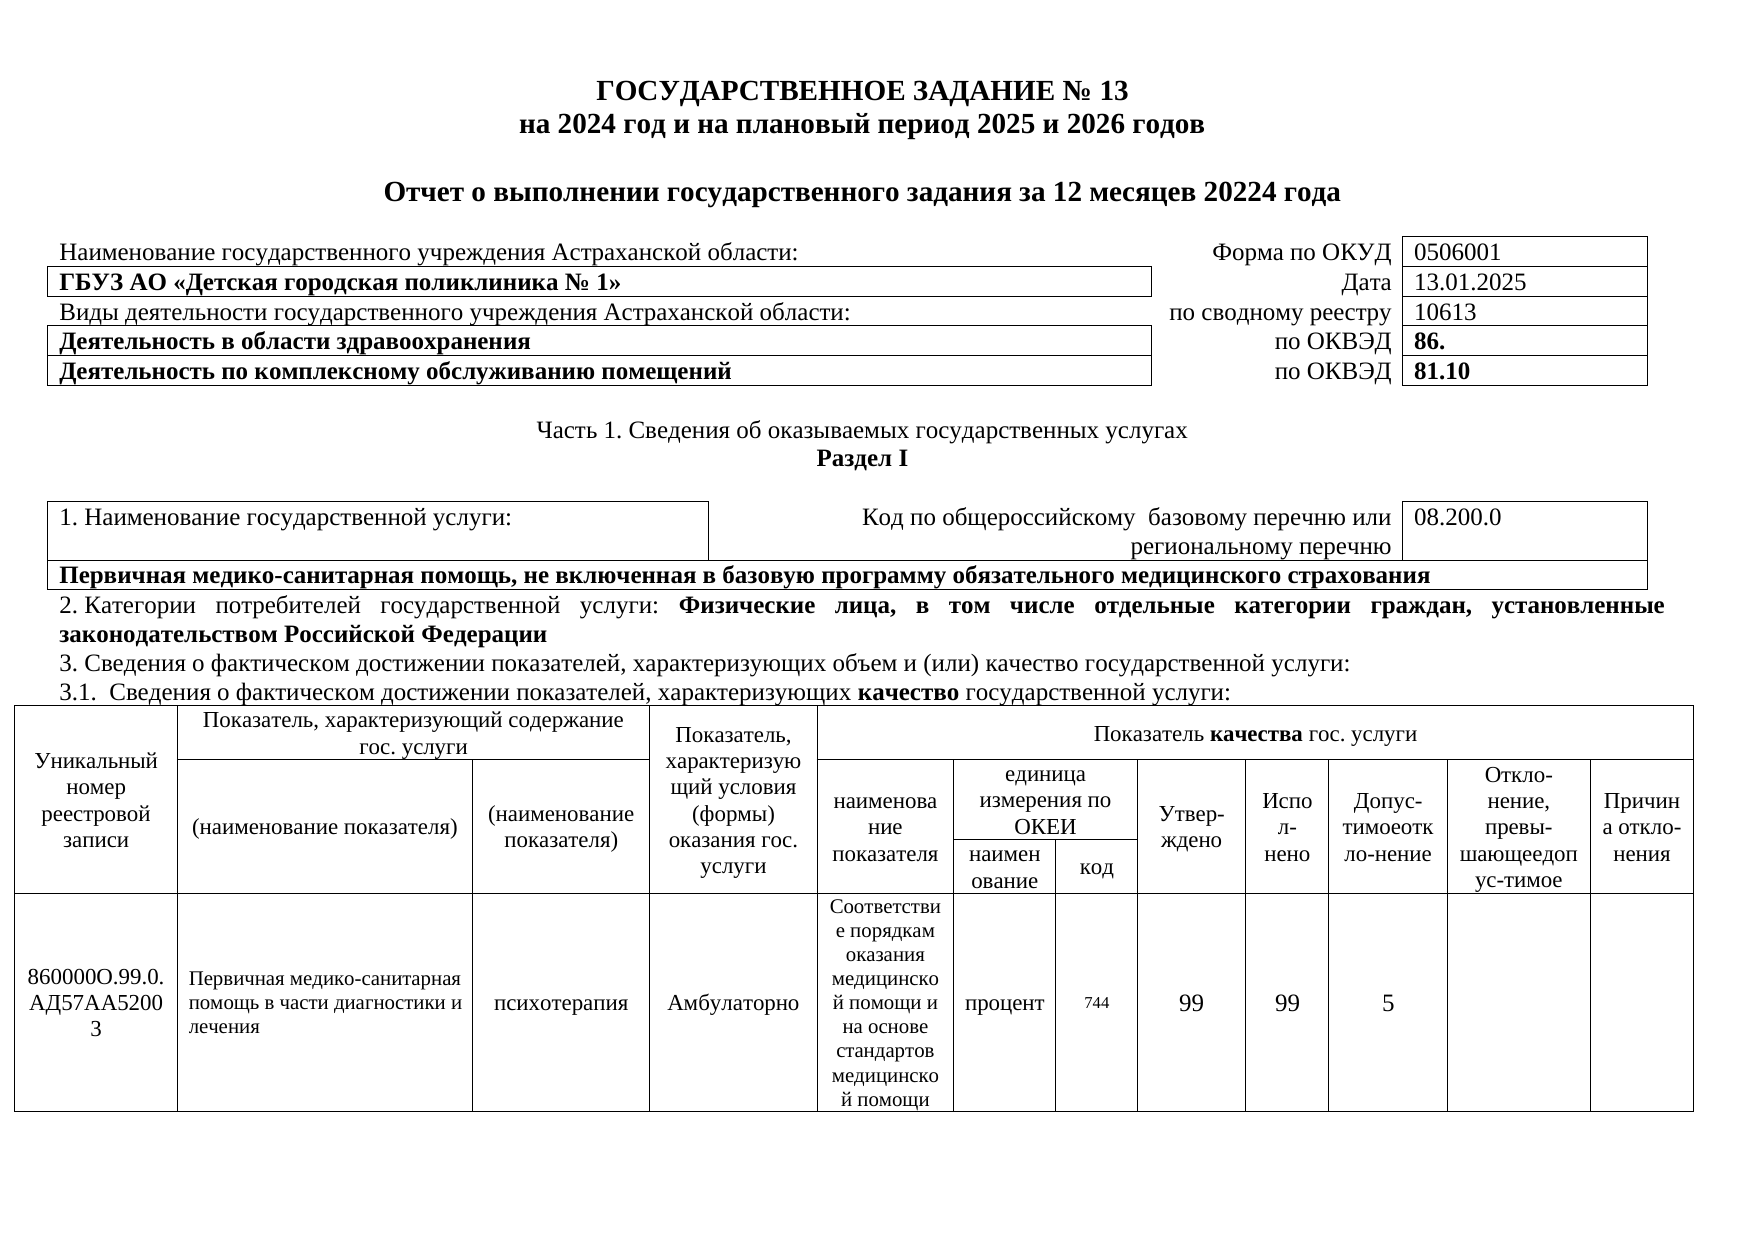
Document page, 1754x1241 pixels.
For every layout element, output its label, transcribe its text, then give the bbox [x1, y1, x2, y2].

table_cell Первичная медико-санитарная помощь в части диагностики и лечения [178, 894, 472, 1111]
text Отчет о выполнении государственного задания за 12 месяцев 20224 года [59, 174, 1665, 207]
table_cell единица измерения по ОКЕИ [954, 760, 1137, 839]
table_header 08.200.0 [1403, 502, 1647, 559]
table_cell код [1056, 840, 1137, 893]
table_header Показатель качества гос. услуги [818, 706, 1693, 759]
table_cell Испол-нено [1246, 760, 1328, 893]
table_cell Амбулаторно [650, 894, 817, 1111]
table_cell (наименование показателя) [473, 760, 649, 893]
table_cell Первичная медико-санитарная помощь, не включенная в базовую программу обязательного медицинского страхования [48, 561, 1647, 589]
table_cell Откло-нение, превы-шающеедопус-тимое [1448, 760, 1590, 893]
table_cell [1448, 894, 1590, 1111]
table_cell Допус-тимоеоткло-нение [1329, 760, 1447, 893]
table_cell Соответствие порядкам оказания медицинской помощи и на основе стандартов медицинской помощи [818, 894, 953, 1111]
table_cell психотерапия [473, 894, 649, 1111]
table_cell наименование [954, 840, 1055, 893]
table_header Форма по ОКУД [1152, 236, 1402, 266]
table_header Показатель, характеризующий содержание гос. услуги [178, 706, 649, 759]
table_header Показатель, характеризующий условия (формы) оказания гос. услуги [650, 706, 817, 893]
table_header 0506001 [1403, 237, 1647, 266]
table_cell ГБУЗ АО «Детская городская поликлиника № 1» [48, 267, 1151, 296]
table_cell Дата [1152, 266, 1402, 296]
table_header 1. Наименование государственной услуги: [48, 502, 708, 559]
text 2. Категории потребителей государственной услуги: Физические лица, в том числе отдельные категории граждан, установленные законодательством Российской Федерации [59, 590, 1665, 648]
table_cell 99 [1138, 894, 1245, 1111]
table_cell процент [954, 894, 1055, 1111]
table_cell 5 [1329, 894, 1447, 1111]
table_cell Причина откло-нения [1591, 760, 1693, 893]
table_cell Утвер-ждено [1138, 760, 1245, 893]
table_cell по ОКВЭД [1152, 325, 1402, 355]
table_cell (наименование показателя) [178, 760, 472, 893]
table_cell Деятельность в области здравоохранения [48, 326, 1151, 355]
table_cell 81.10 [1403, 356, 1647, 385]
table_cell 744 [1056, 894, 1137, 1111]
table_cell по ОКВЭД [1152, 355, 1402, 385]
table_cell 860000О.99.0.АД57АА52003 [15, 894, 177, 1111]
table_cell 99 [1246, 894, 1328, 1111]
table_cell 86. [1403, 326, 1647, 355]
table_header Уникальный номер реестровой записи [15, 706, 177, 893]
text на 2024 год и на плановый период 2025 и 2026 годов [59, 107, 1665, 140]
table_header Код по общероссийскому базовому перечню или региональному перечню [709, 501, 1402, 559]
text Раздел I [59, 443, 1665, 472]
text 3. Сведения о фактическом достижении показателей, характеризующих объем и (или) качество государственной услуги: [59, 648, 1665, 677]
text Часть 1. Сведения об оказываемых государственных услугах [59, 415, 1665, 443]
table_cell наименование показателя [818, 760, 953, 893]
table_cell [1591, 894, 1693, 1111]
table_cell по сводному реестру [1152, 296, 1402, 325]
table_cell Деятельность по комплексному обслуживанию помещений [48, 356, 1151, 385]
text 3.1. Сведения о фактическом достижении показателей, характеризующих качество государственной услуги: [59, 677, 1665, 705]
table_cell 13.01.2025 [1403, 267, 1647, 296]
table_cell Виды деятельности государственного учреждения Астраханской области: [48, 297, 1152, 325]
table_cell 10613 [1403, 297, 1647, 325]
text ГОСУДАРСТВЕННОЕ ЗАДАНИЕ № 13 [59, 73, 1665, 107]
table_header Наименование государственного учреждения Астраханской области: [48, 236, 1152, 266]
